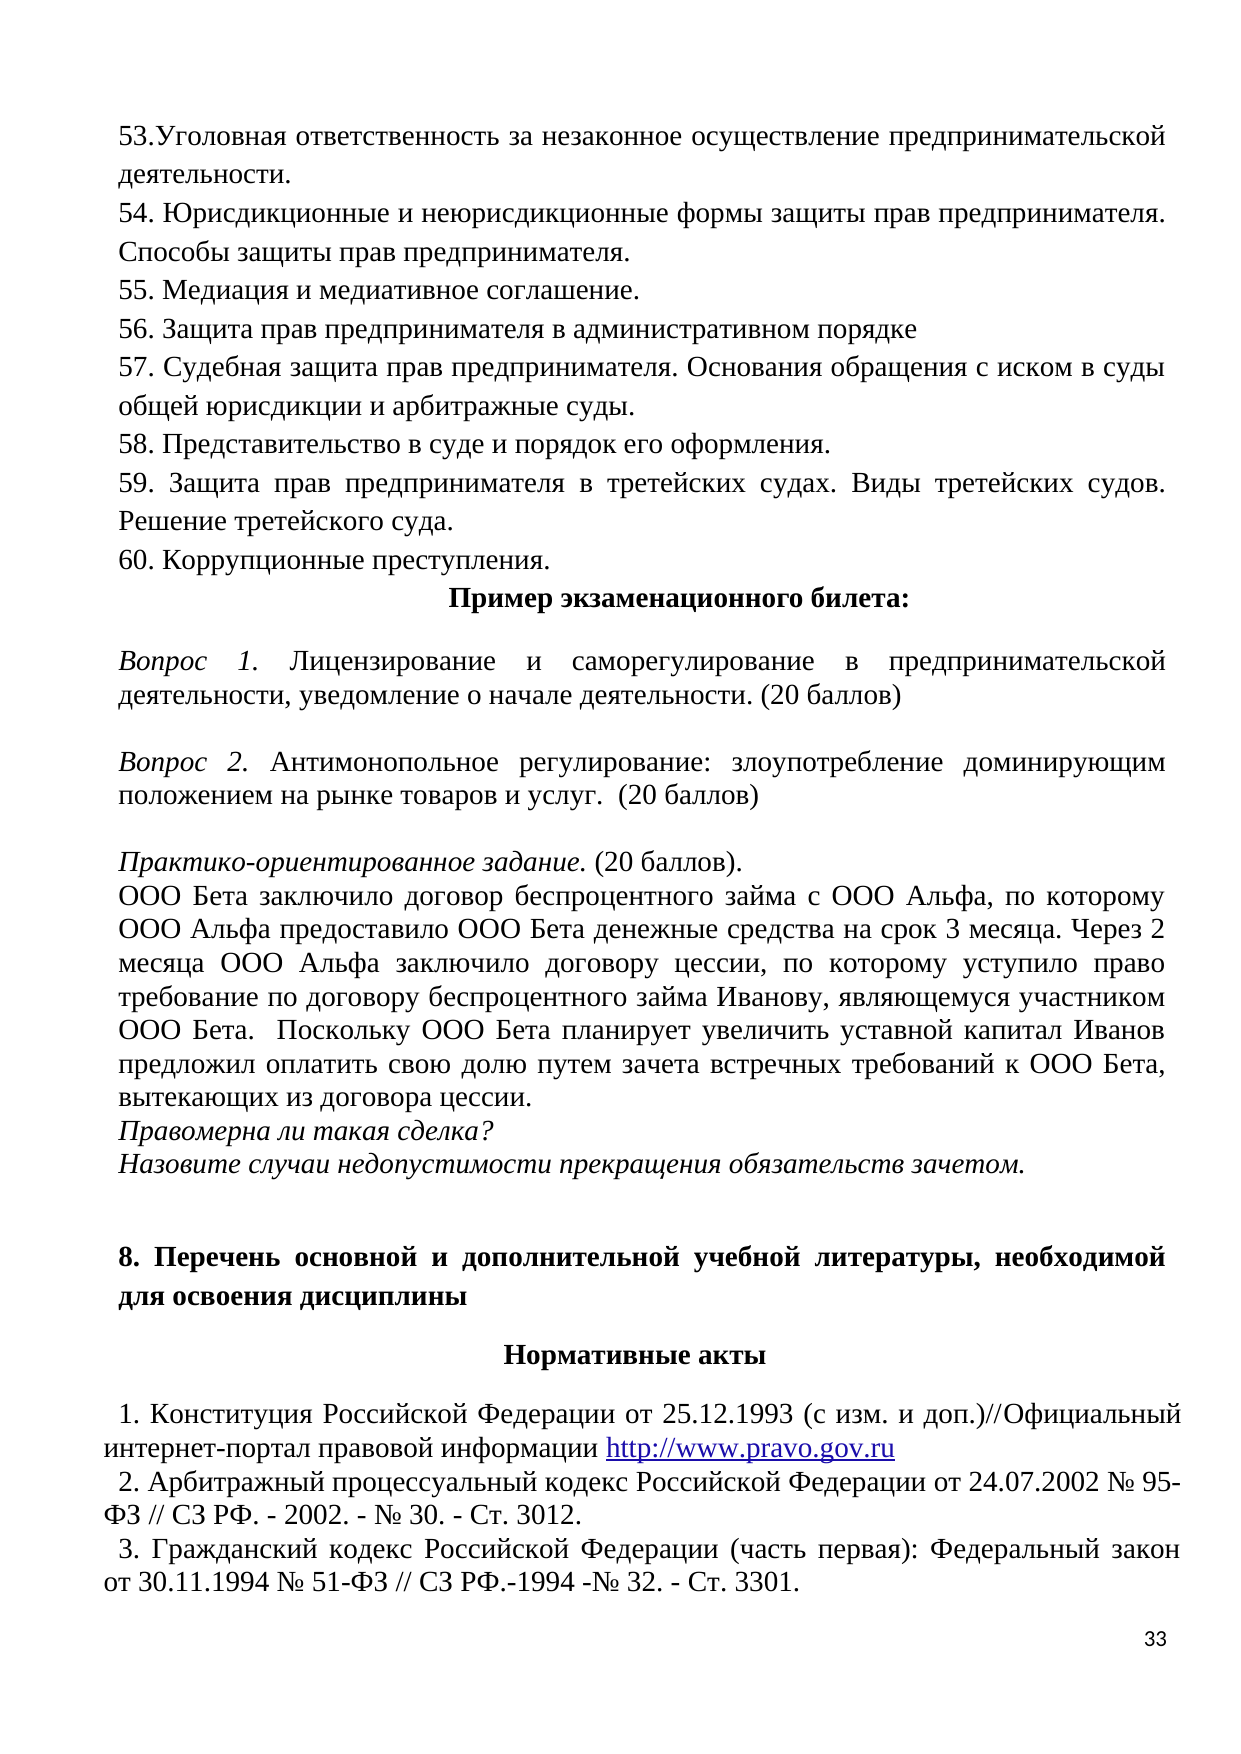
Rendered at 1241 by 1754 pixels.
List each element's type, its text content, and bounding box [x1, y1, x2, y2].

text 1. Конституция Российской Федерации от 25.12.1993 (с изм. и доп.)//Официальный интернет-портал правовой информации http://www.pravo.gov.ru [103, 1397, 1182, 1464]
text 58. Представительство в суде и порядок его оформления. [118, 426, 1167, 460]
text 57. Судебная защита прав предпринимателя. Основания обращения с иском в суды общей юрисдикции и арбитражные суды. [118, 349, 1167, 421]
text Правомерна ли такая сделка? [118, 1113, 1167, 1146]
list 3. Гражданский кодекс Российской Федерации (часть первая): Федеральный закон от 30.11.1994 № 51-ФЗ // СЗ РФ.-1994 -№ 32. - Ст. 3301. [103, 1531, 1182, 1598]
text Назовите случаи недопустимости прекращения обязательств зачетом. [118, 1146, 1167, 1180]
text 60. Коррупционные преступления. [118, 542, 1167, 576]
text 53.Уголовная ответственность за незаконное осуществление предпринимательской деятельности. [118, 118, 1167, 190]
text 55. Медиация и медиативное соглашение. [118, 272, 1167, 306]
list 2. Арбитражный процессуальный кодекс Российской Федерации от 24.07.2002 № 95-ФЗ // СЗ РФ. - 2002. - № 30. - Ст. 3012. [103, 1464, 1182, 1531]
text 56. Защита прав предпринимателя в административном порядке [118, 311, 1167, 344]
text Практико-ориентированное задание. (20 баллов). [118, 844, 1167, 878]
text Нормативные акты [118, 1337, 1167, 1371]
text 59. Защита прав предпринимателя в третейских судах. Виды третейских судов. Решение третейского суда. [118, 465, 1167, 537]
text 8. Перечень основной и дополнительной учебной литературы, необходимой для освоения дисциплины [118, 1239, 1167, 1311]
text 54. Юрисдикционные и неюрисдикционные формы защиты прав предпринимателя. Способы защиты прав предпринимателя. [118, 195, 1167, 267]
text ООО Бета заключило договор беспроцентного займа с ООО Альфа, по которому ООО Альфа предоставило ООО Бета денежные средства на срок 3 месяца. Через 2 месяца ООО Альфа заключило договору цессии, по которому уступило право требование по договору беспроцентного займа Иванову, являющемуся участником ООО Бета. Поскольку ООО Бета планирует увеличить уставной капитал Иванов предложил оплатить свою долю путем зачета встречных требований к ООО Бета, вытекающих из договора цессии. [118, 878, 1167, 1113]
text Вопрос 2. Антимонопольное регулирование: злоупотребление доминирующим положением на рынке товаров и услуг. (20 баллов) [118, 744, 1167, 811]
subtitle Пример экзаменационного билета: [118, 581, 1167, 614]
text Вопрос 1. Лицензирование и саморегулирование в предпринимательской деятельности, уведомление о начале деятельности. (20 баллов) [118, 643, 1167, 710]
